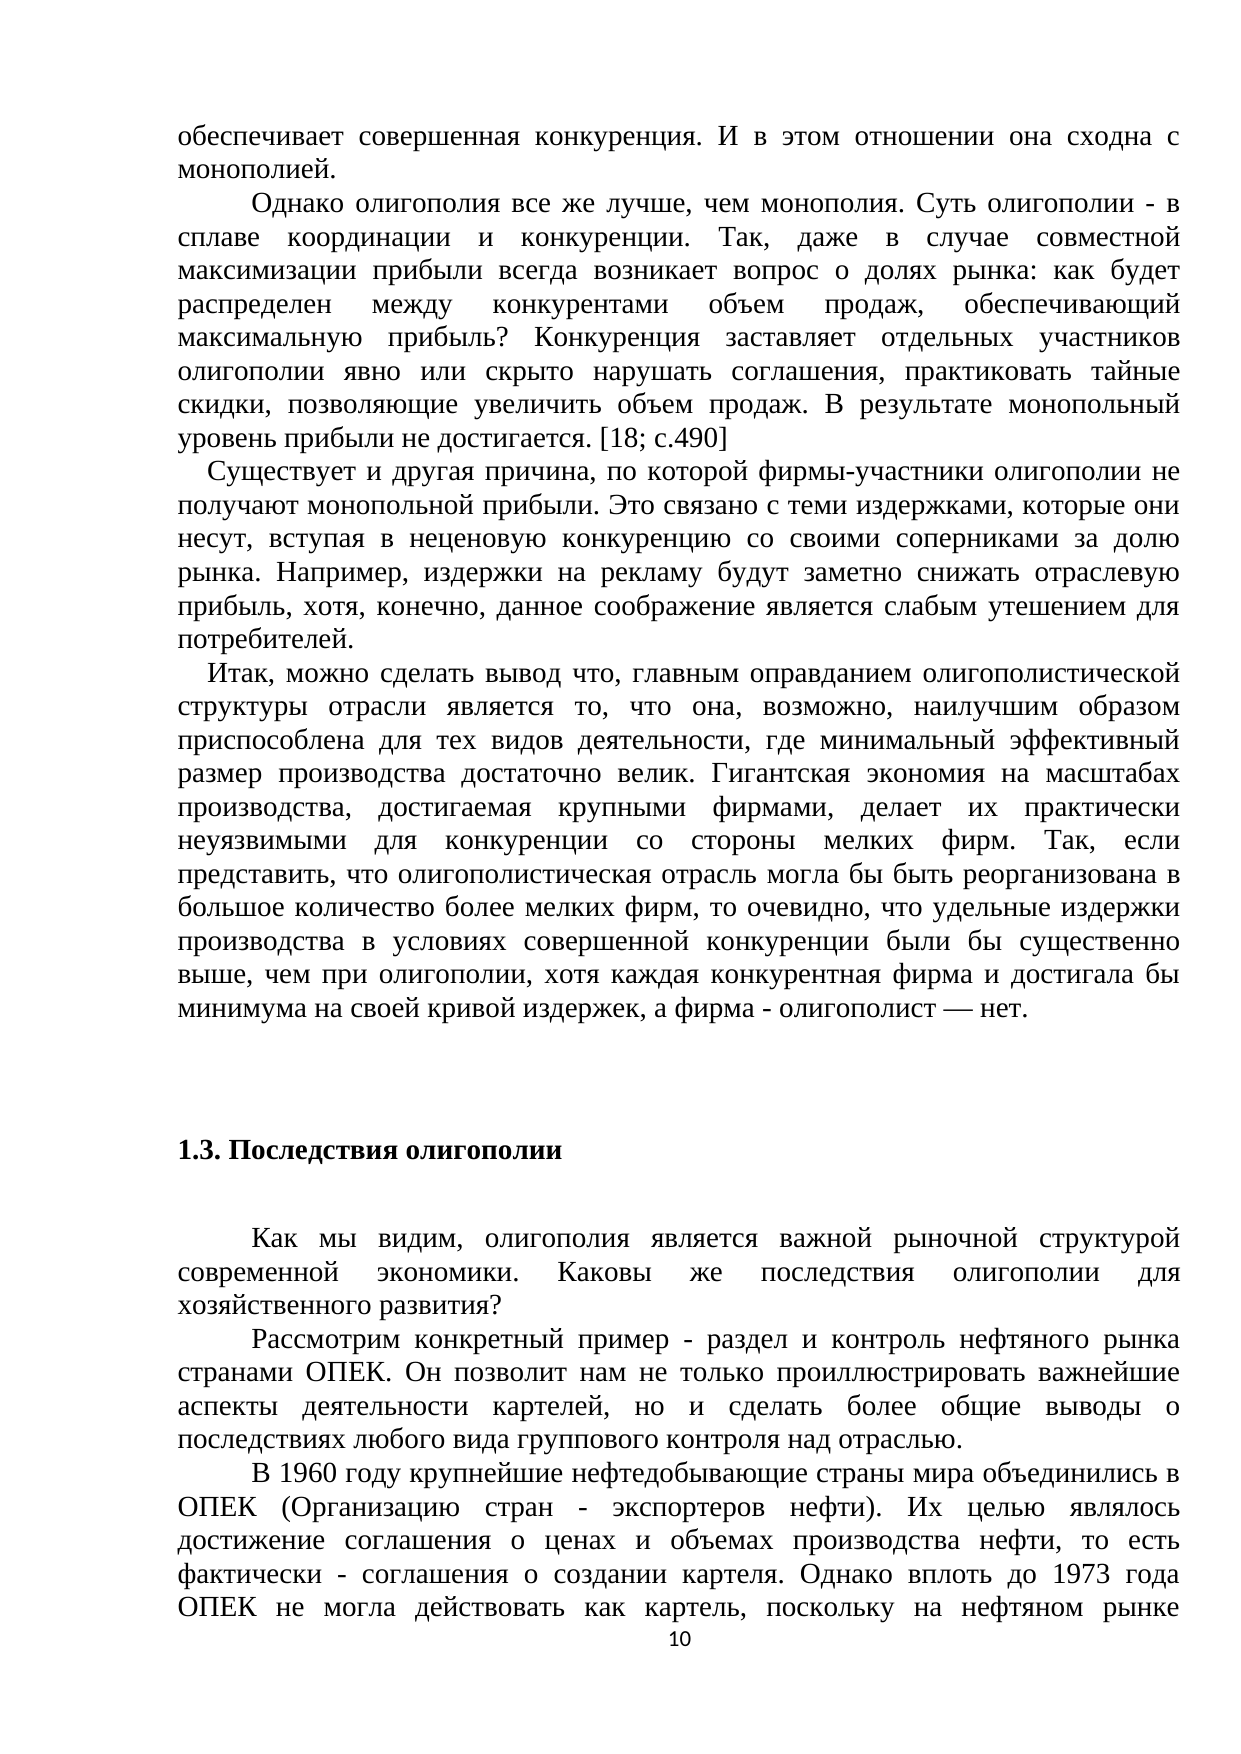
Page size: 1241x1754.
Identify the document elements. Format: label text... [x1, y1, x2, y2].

text Как мы видим, олигополия является важной рыночной структурой современной экономики. Каковы же последствия олигополии для хозяйственного развития? [177, 1220, 1181, 1321]
text Рассмотрим конкретный пример - раздел и контроль нефтяного рынка странами ОПЕК. Он позволит нам не только проиллюстрировать важнейшие аспекты деятельности картелей, но и сделать более общие выводы о последствиях любого вида группового контроля над отраслью. [177, 1321, 1181, 1455]
text Существует и другая причина, по которой фирмы-участники олигополии не получают монопольной прибыли. Это связано с теми издержками, которые они несут, вступая в неценовую конкуренцию со своими соперниками за долю рынка. Например, издержки на рекламу будут заметно снижать отраслевую прибыль, хотя, конечно, данное соображение является слабым утешением для потребителей. [177, 453, 1181, 655]
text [177, 118, 1181, 185]
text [177, 1455, 1181, 1623]
text 1.3. Последствия олигополии [177, 1132, 1181, 1166]
text Итак, можно сделать вывод что, главным оправданием олигополистической структуры отрасли является то, что она, возможно, наилучшим образом приспособлена для тех видов деятельности, где минимальный эффективный размер производства достаточно велик. Гигантская экономия на масштабах производства, достигаемая крупными фирмами, делает их практически неуязвимыми для конкуренции со стороны мелких фирм. Так, если представить, что олигополистическая отрасль могла бы быть реорганизована в большое количество более мелких фирм, то очевидно, что удельные издержки производства в условиях совершенной конкуренции были бы существенно выше, чем при олигополии, хотя каждая конкурентная фирма и достигала бы минимума на своей кривой издержек, а фирма - олигополист — нет. [177, 655, 1181, 1024]
text Однако олигополия все же лучше, чем монополия. Суть олигополии - в сплаве координации и конкуренции. Так, даже в случае совместной максимизации прибыли всегда возникает вопрос о долях рынка: как будет распределен между конкурентами объем продаж, обеспечивающий максимальную прибыль? Конкуренция заставляет отдельных участников олигополии явно или скрыто нарушать соглашения, практиковать тайные скидки, позволяющие увеличить объем продаж. В результате монопольный уровень прибыли не достигается. [18; c.490] [177, 185, 1181, 453]
